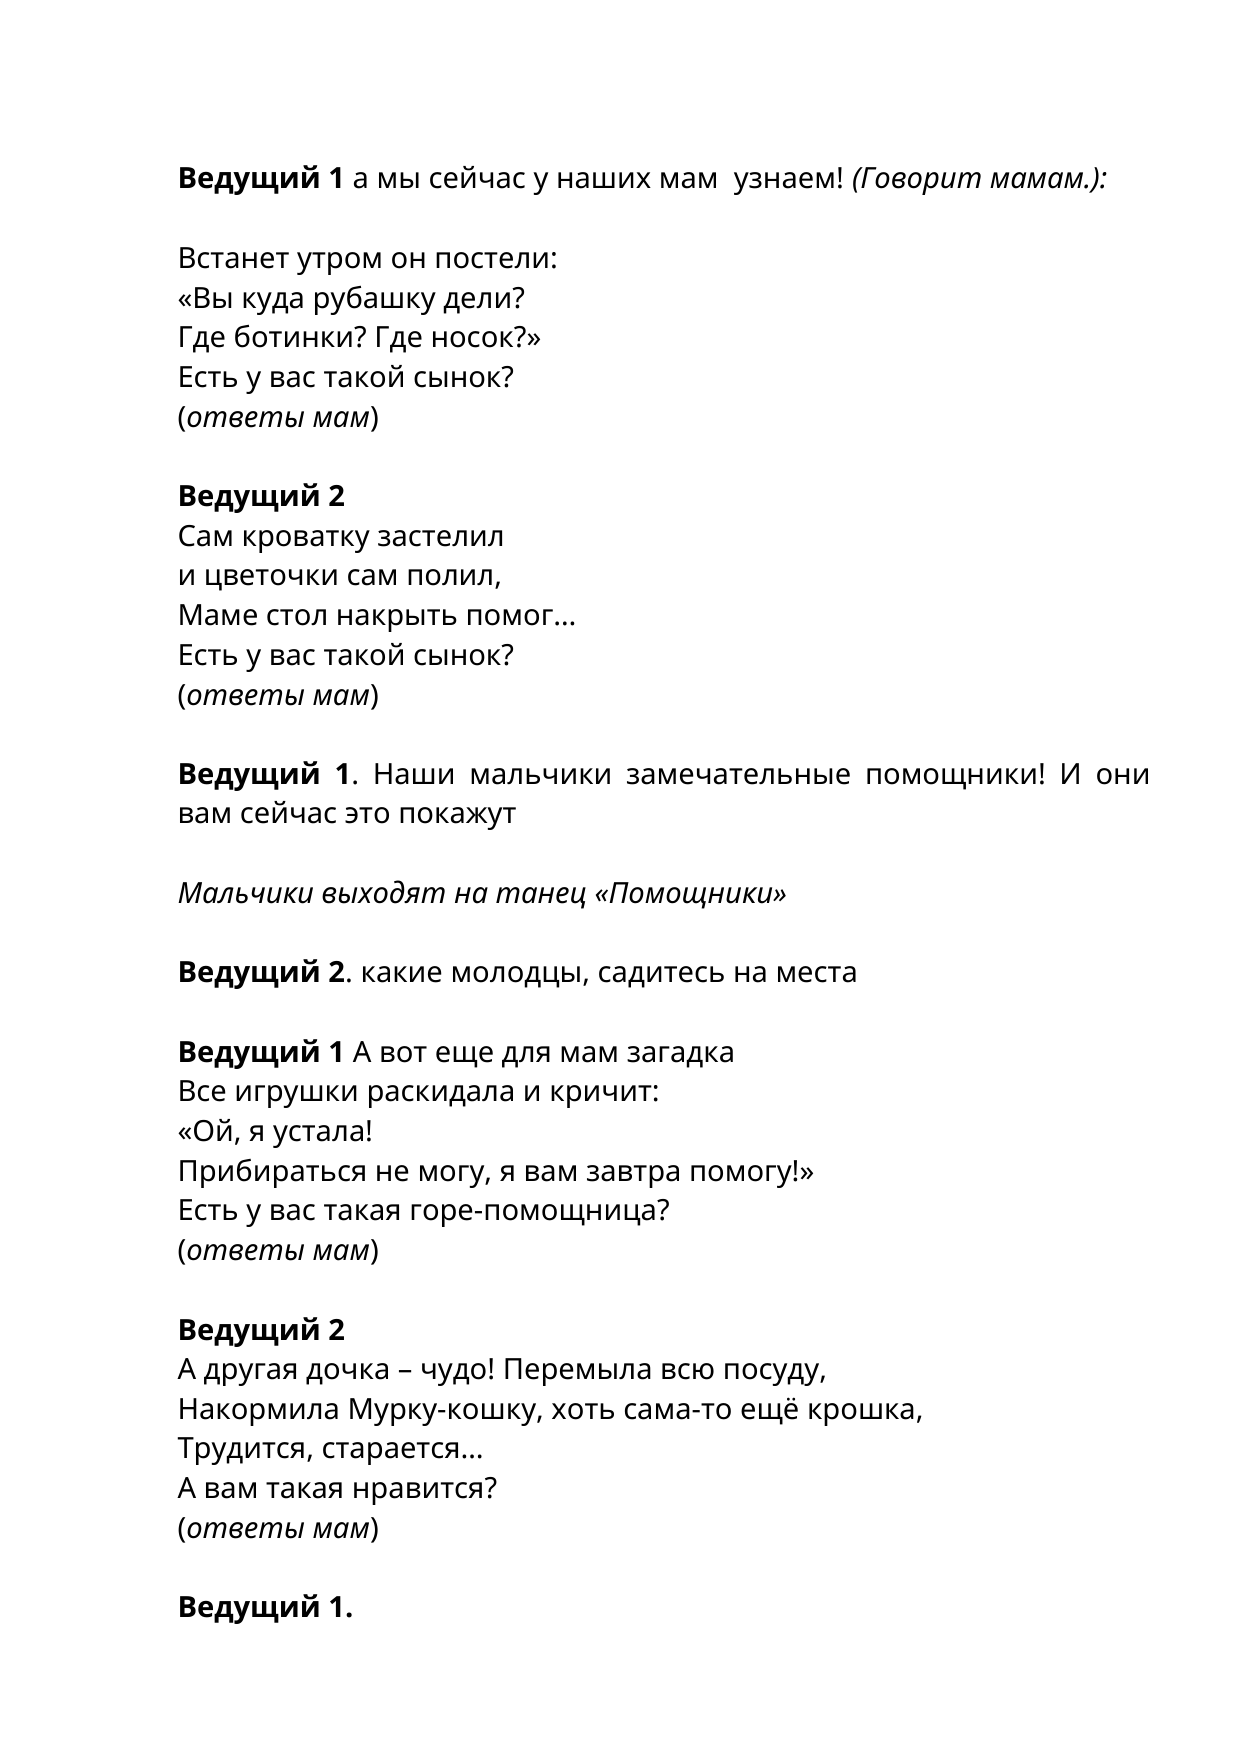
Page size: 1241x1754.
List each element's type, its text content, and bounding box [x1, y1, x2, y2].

text Мальчики выходят на танец «Помощники» [177, 872, 1152, 912]
text и цветочки сам полил, [177, 555, 1152, 594]
text А вам такая нравится? [177, 1467, 1152, 1507]
text Ведущий 1. Наши мальчики замечательные помощники! И они вам сейчас это покажут [177, 753, 1152, 832]
text Все игрушки раскидала и кричит: [177, 1071, 1152, 1110]
text А другая дочка – чудо! Перемыла всю посуду, [177, 1348, 1152, 1388]
text Есть у вас такой сынок? [177, 634, 1152, 674]
text «Ой, я устала! [177, 1110, 1152, 1150]
text (ответы мам) [177, 1229, 1152, 1269]
text Накормила Мурку-кошку, хоть сама-то ещё крошка, [177, 1388, 1152, 1428]
text (ответы мам) [177, 674, 1152, 713]
text (ответы мам) [177, 396, 1152, 436]
text Ведущий 1 А вот еще для мам загадка [177, 1031, 1152, 1071]
text Ведущий 1. [177, 1587, 1152, 1626]
text Ведущий 2 [177, 1309, 1152, 1348]
text Маме стол накрыть помог… [177, 594, 1152, 634]
text Ведущий 2 [177, 475, 1152, 515]
text Сам кроватку застелил [177, 515, 1152, 555]
text Трудится, старается… [177, 1428, 1152, 1467]
text «Вы куда рубашку дели? [177, 277, 1152, 317]
text Ведущий 2. какие молодцы, садитесь на места [177, 952, 1152, 991]
text Есть у вас такой сынок? [177, 356, 1152, 396]
text Есть у вас такая горе-помощница? [177, 1190, 1152, 1229]
text Ведущий 1 а мы сейчас у наших мам узнаем! (Говорит мамам.): [177, 158, 1152, 197]
text (ответы мам) [177, 1507, 1152, 1547]
text Встанет утром он постели: [177, 237, 1152, 277]
text Прибираться не могу, я вам завтра помогу!» [177, 1150, 1152, 1190]
text Где ботинки? Где носок?» [177, 317, 1152, 356]
